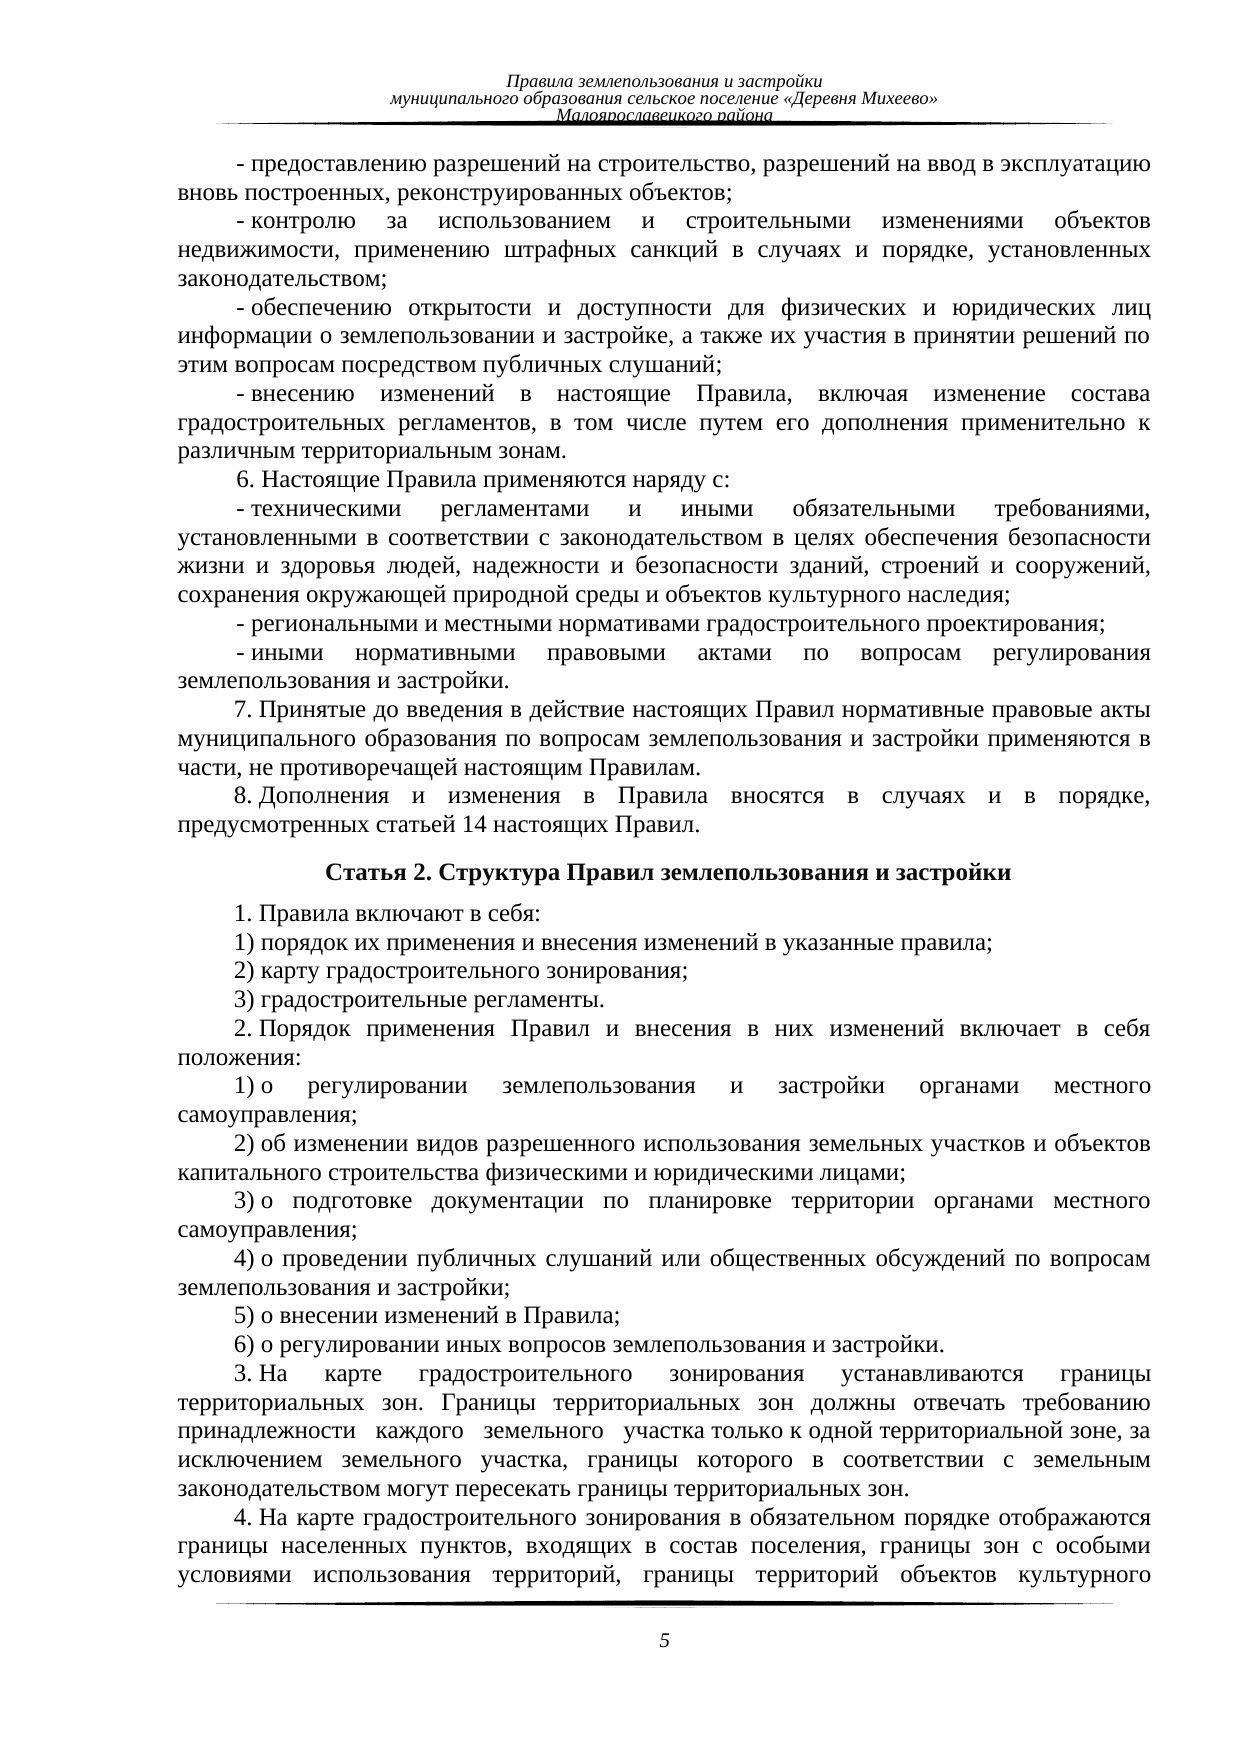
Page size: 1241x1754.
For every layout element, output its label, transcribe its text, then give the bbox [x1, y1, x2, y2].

text - обеспечению открытости и доступности для физических и юридических лиц информации о землепользовании и застройке, а также их участия в принятии решений по этим вопросам посредством публичных слушаний; [177, 292, 1152, 378]
text - внесению изменений в настоящие Правила, включая изменение состава градостроительных регламентов, в том числе путем его дополнения применительно к различным территориальным зонам. [177, 378, 1152, 464]
text 3. На карте градостроительного зонирования устанавливаются границы территориальных зон. Границы территориальных зон должны отвечать требованию принадлежности каждого земельного участка только к одной территориальной зоне, за исключением земельного участка, границы которого в соответствии с земельным законодательством могут пересекать границы территориальных зон. [177, 1358, 1152, 1502]
subtitle Статья 2. Структура Правил землепользования и застройки [251, 857, 1152, 885]
text 5) о внесении изменений в Правила; [177, 1300, 1152, 1329]
text 3) градостроительные регламенты. [177, 984, 1152, 1013]
text 6) о регулировании иных вопросов землепользования и застройки. [177, 1329, 1152, 1358]
text 7. Принятые до введения в действие настоящих Правил нормативные правовые акты муниципального образования по вопросам землепользования и застройки применяются в части, не противоречащей настоящим Правилам. [177, 694, 1152, 780]
picture [215, 119, 1113, 128]
text 2) карту градостроительного зонирования; [177, 955, 1152, 984]
text - иными нормативными правовыми актами по вопросам регулирования землепользования и застройки. [177, 637, 1152, 694]
text 1) порядок их применения и внесения изменений в указанные правила; [177, 927, 1152, 955]
text 1. Правила включают в себя: [177, 898, 1152, 927]
text - контролю за использованием и строительными изменениями объектов недвижимости, применению штрафных санкций в случаях и порядке, установленных законодательством; [177, 205, 1152, 292]
text 3) о подготовке документации по планировке территории органами местного самоуправления; [177, 1185, 1152, 1243]
text 6. Настоящие Правила применяются наряду с: [177, 464, 1152, 493]
text - региональными и местными нормативами градостроительного проектирования; [177, 608, 1152, 637]
text 4) о проведении публичных слушаний или общественных обсуждений по вопросам землепользования и застройки; [177, 1243, 1152, 1300]
text 2) об изменении видов разрешенного использования земельных участков и объектов капитального строительства физическими и юридическими лицами; [177, 1128, 1152, 1185]
text - предоставлению разрешений на строительство, разрешений на ввод в эксплуатацию вновь построенных, реконструированных объектов; [177, 148, 1152, 205]
text 2. Порядок применения Правил и внесения в них изменений включает в себя положения: [177, 1013, 1152, 1070]
picture [215, 1600, 1113, 1608]
text - техническими регламентами и иными обязательными требованиями, установленными в соответствии с законодательством в целях обеспечения безопасности жизни и здоровья людей, надежности и безопасности зданий, строений и сооружений, сохранения окружающей природной среды и объектов культурного наследия; [177, 493, 1152, 608]
text 8. Дополнения и изменения в Правила вносятся в случаях и в порядке, предусмотренных статьей 14 настоящих Правил. [177, 780, 1152, 838]
text 1) о регулировании землепользования и застройки органами местного самоуправления; [177, 1070, 1152, 1128]
